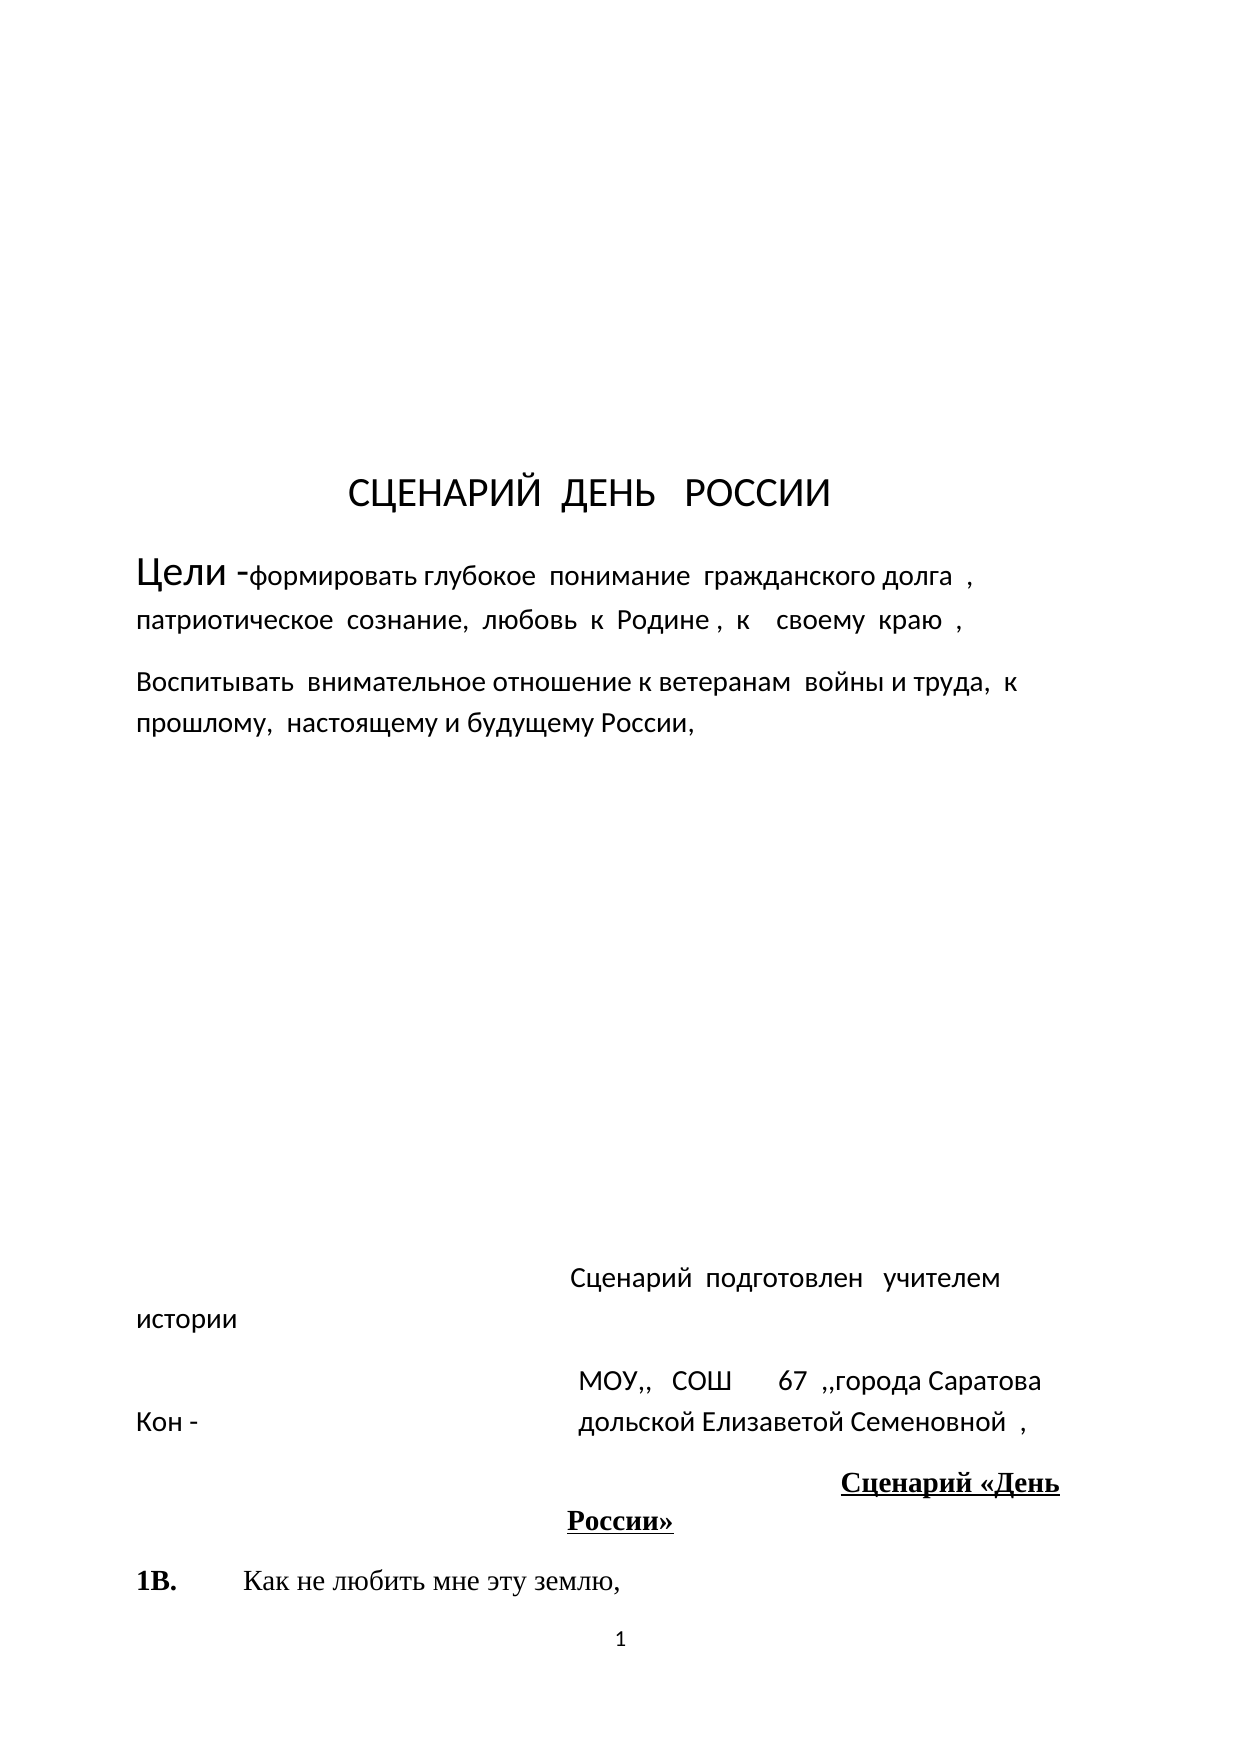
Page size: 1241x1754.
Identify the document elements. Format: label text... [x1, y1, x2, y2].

text МОУ,, СОШ 67 ,,города Саратова Кон - дольской Елизаветой Семеновной , [136, 1362, 1104, 1439]
text Цели -формировать глубокое понимание гражданского долга , патриотическое сознание, любовь к Родине , к своему краю , [136, 545, 1104, 637]
text Сценарий «День России» [136, 1465, 1104, 1537]
text Воспитывать внимательное отношение к ветеранам войны и труда, к прошлому, настоящему и будущему России, [136, 663, 1104, 739]
text Сценарий подготовлен учителем истории [136, 1259, 1104, 1336]
text 1В. Как не любить мне эту землю, [136, 1563, 1104, 1596]
text СЦЕНАРИЙ ДЕНЬ РОССИИ [136, 466, 1104, 516]
